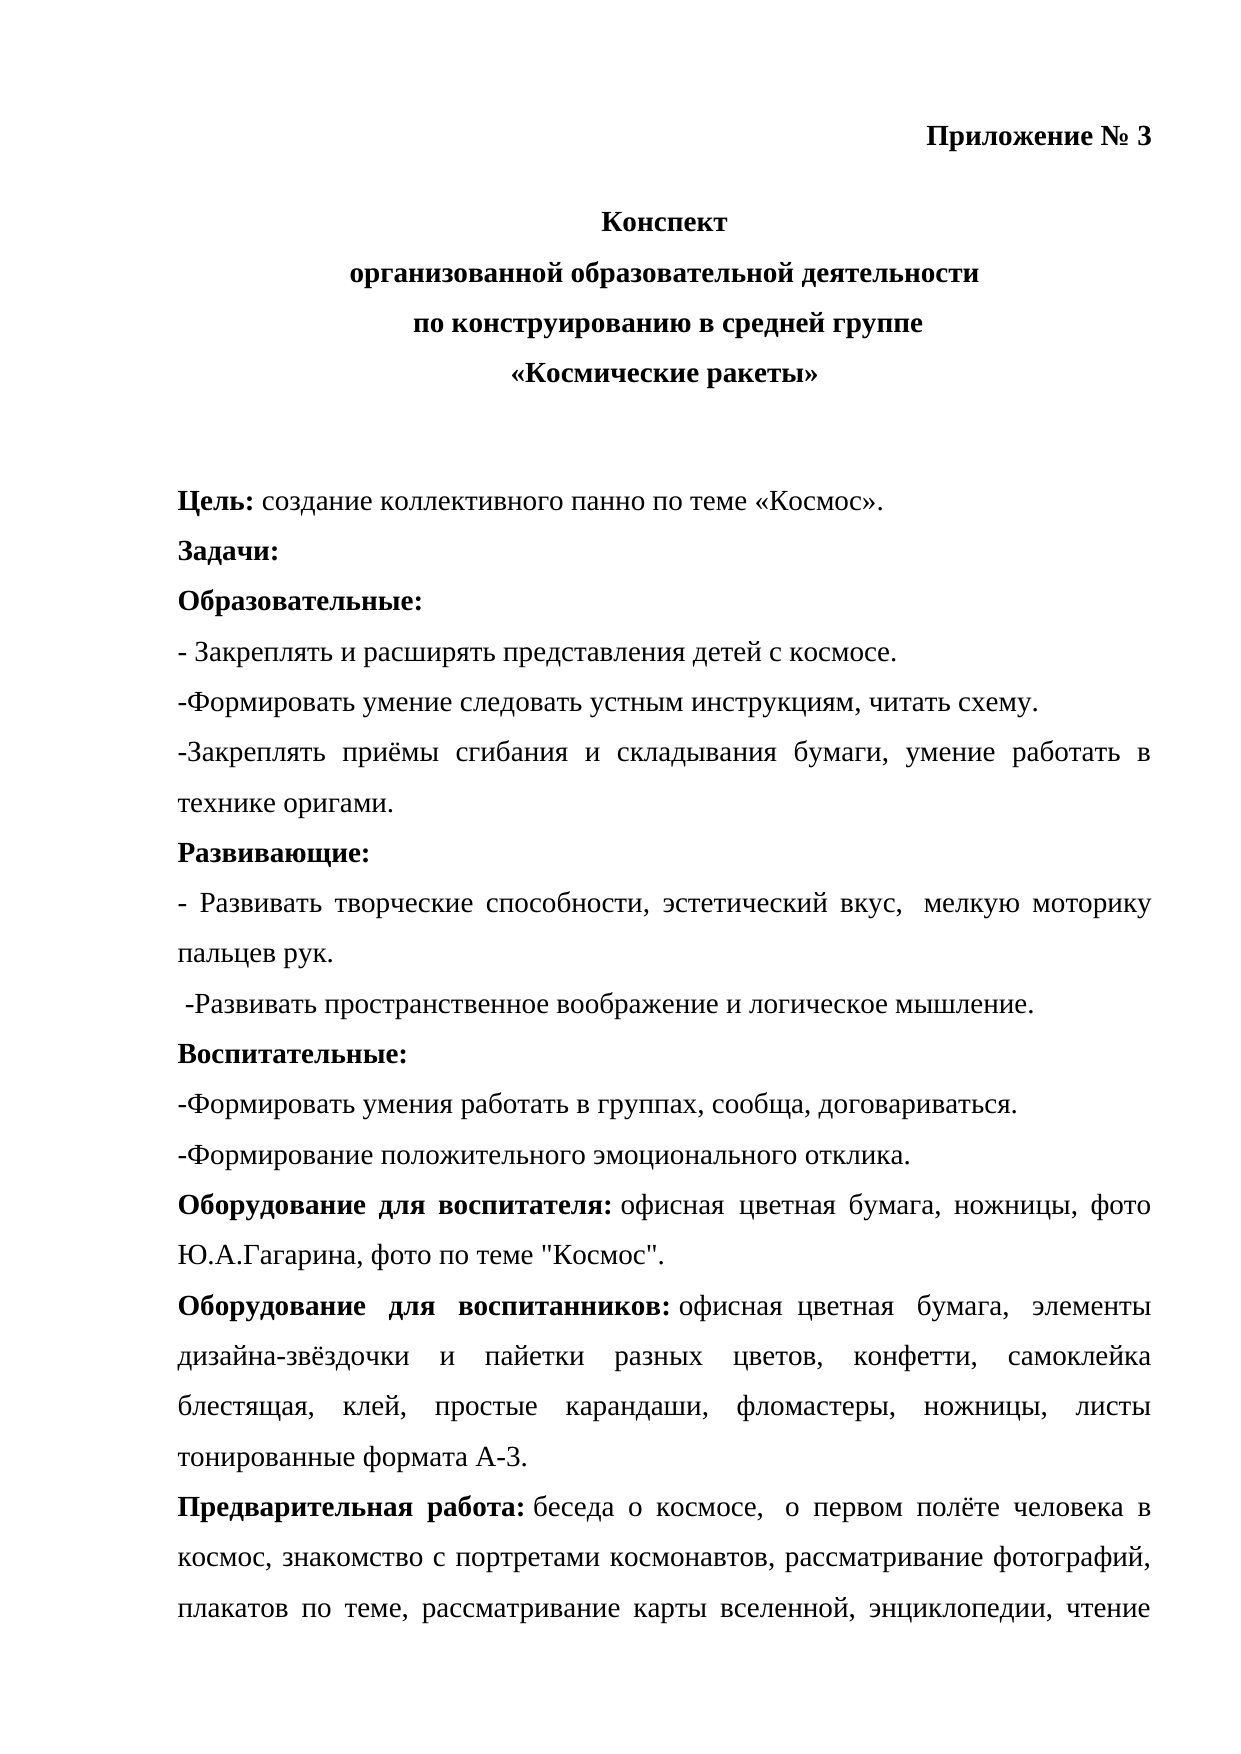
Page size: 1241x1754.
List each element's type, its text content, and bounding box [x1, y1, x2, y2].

text - Закреплять и расширять представления детей с космосе. [177, 634, 1152, 667]
text -Развивать пространственное воображение и логическое мышление. [177, 986, 1152, 1019]
text организованной образовательной деятельности [177, 255, 1152, 288]
text Задачи: [177, 533, 1152, 567]
text -Закреплять приёмы сгибания и складывания бумаги, умение работать в технике оригами. [177, 734, 1152, 818]
text Приложение № 3 [177, 118, 1152, 152]
text - Развивать творческие способности, эстетический вкус, мелкую моторику пальцев рук. [177, 885, 1152, 969]
text Образовательные: [177, 583, 1152, 617]
text Конспект [177, 204, 1152, 238]
text Воспитательные: [177, 1036, 1152, 1070]
text по конструированию в средней группе [177, 305, 1152, 339]
text Оборудование для воспитанников: офисная цветная бумага, элементы дизайна-звёздочки и пайетки разных цветов, конфетти, самоклейка блестящая, клей, простые карандаши, фломастеры, ножницы, листы тонированные формата А-3. [177, 1288, 1152, 1472]
text -Формировать умение следовать устным инструкциям, читать схему. [177, 684, 1152, 718]
text Цель: создание коллективного панно по теме «Космос». [177, 483, 1152, 516]
text -Формировать умения работать в группах, сообща, договариваться. [177, 1087, 1152, 1120]
text -Формирование положительного эмоционального отклика. [177, 1137, 1152, 1170]
text Оборудование для воспитателя: офисная цветная бумага, ножницы, фото Ю.А.Гагарина, фото по теме "Космос". [177, 1187, 1152, 1271]
text Развивающие: [177, 835, 1152, 868]
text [177, 1489, 1152, 1623]
text «Космические ракеты» [177, 355, 1152, 389]
